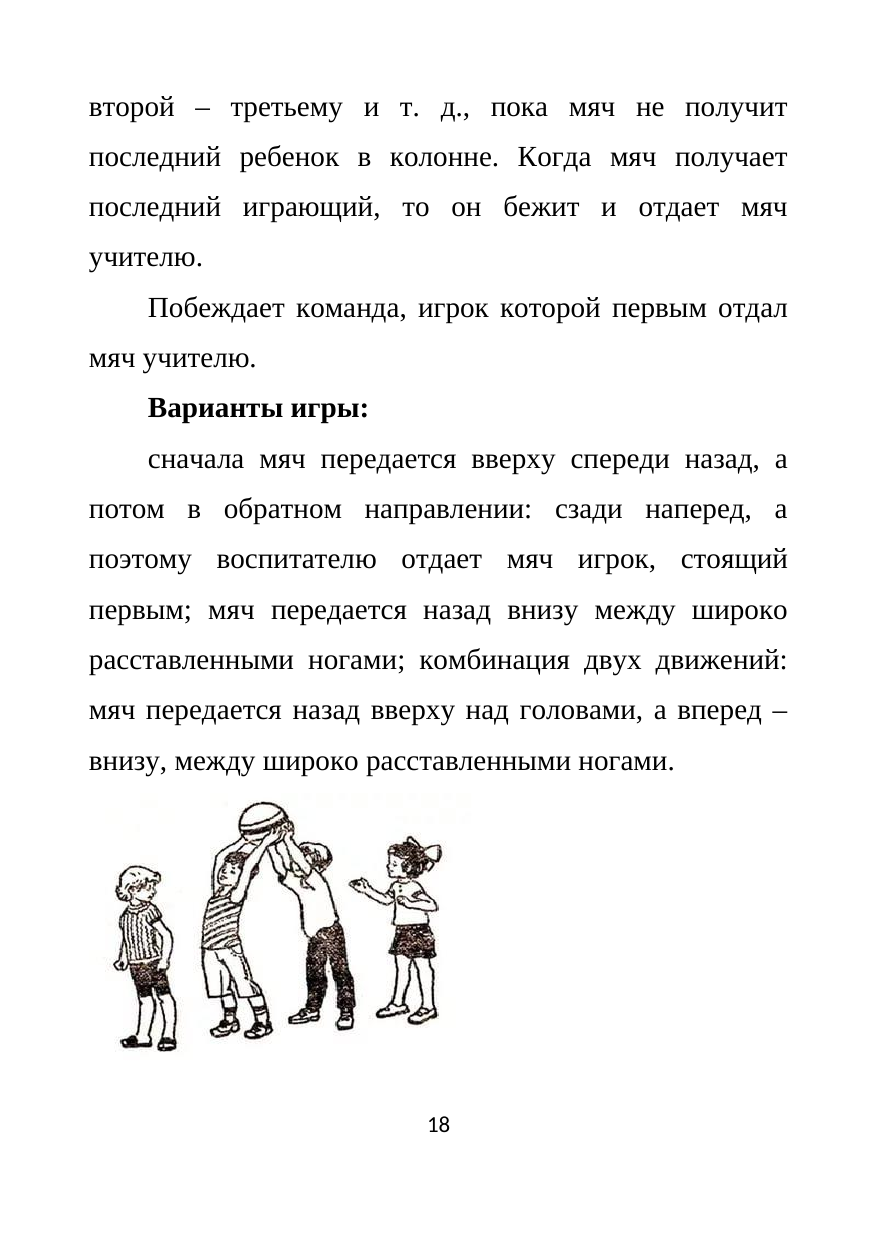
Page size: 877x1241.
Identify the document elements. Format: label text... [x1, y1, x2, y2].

picture [88, 793, 472, 1062]
text Побеждает команда, игрок которой первым отдал мяч учителю. [89, 290, 788, 374]
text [89, 89, 788, 273]
text Варианты игры: [89, 391, 788, 424]
text сначала мяч передается вверху спереди назад, а потом в обратном направлении: сзади наперед, а поэтому воспитателю отдает мяч игрок, стоящий первым; мяч передается назад внизу между широко расставленными ногами; комбинация двух движений: мяч передается назад вверху над головами, а вперед – внизу, между широко расставленными ногами. [89, 441, 788, 776]
